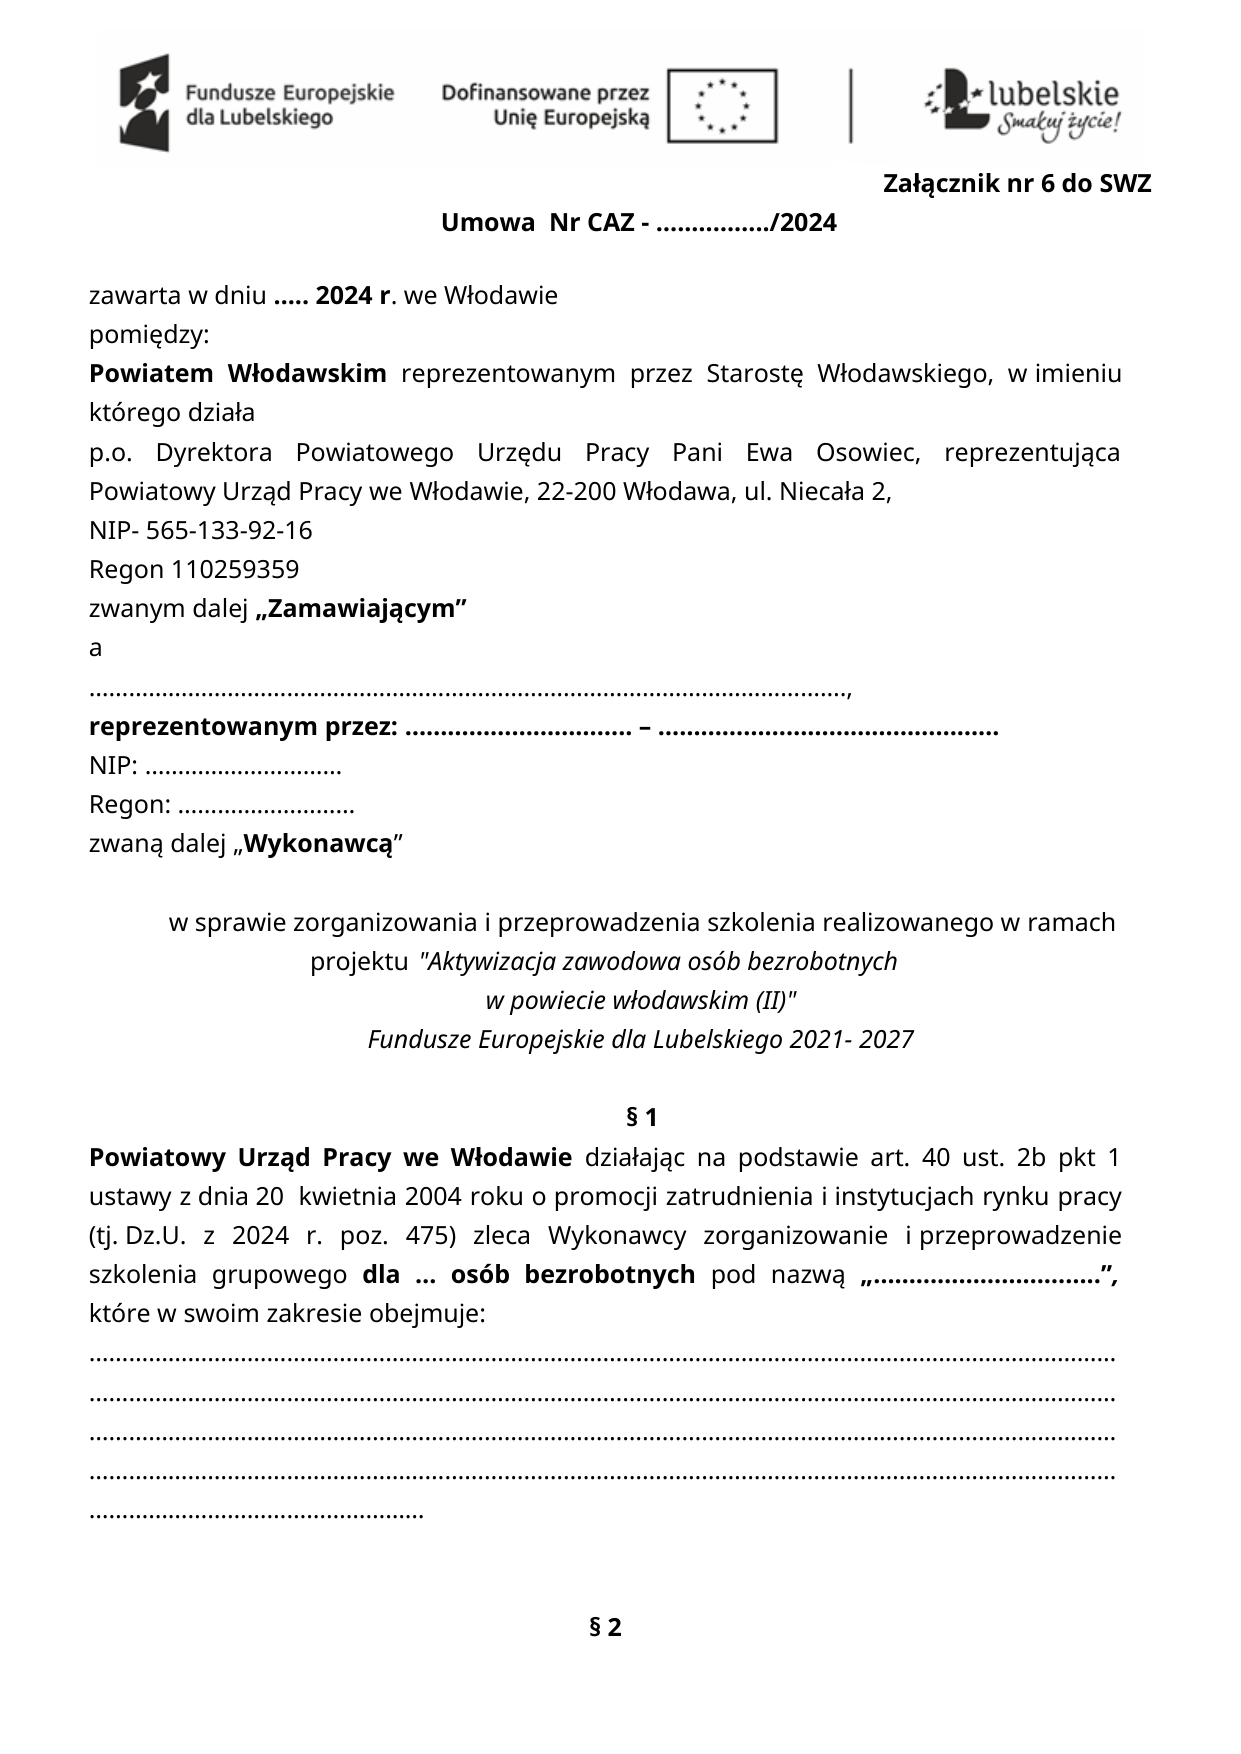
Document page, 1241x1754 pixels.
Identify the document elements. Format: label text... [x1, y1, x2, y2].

text Załącznik nr 6 do SWZ [126, 165, 1152, 199]
text Regon: ……………………… [89, 787, 1144, 821]
text Powiatem Włodawskim reprezentowanym przez Starostę Włodawskiego, w imieniu którego działa [89, 356, 1122, 429]
text NIP: ………………………… [89, 748, 1122, 782]
text Fundusze Europejskie dla Lubelskiego 2021- 2027 [89, 1022, 1122, 1056]
text pomiędzy: [89, 317, 1122, 351]
text zawarta w dniu ….. 2024 r. we Włodawie [89, 278, 1122, 312]
text NIP- 565-133-92-16 [89, 513, 1152, 547]
text Regon 110259359 [89, 552, 1152, 586]
text Powiatowy Urząd Pracy we Włodawie działając na podstawie art. 40 ust. 2b pkt 1 ustawy z dnia 20 kwietnia 2004 roku o promocji zatrudnienia i instytucjach rynku pracy (tj. Dz.U. z 2024 r. poz. 475) zleca Wykonawcy zorganizowanie i przeprowadzenie szkolenia grupowego dla … osób bezrobotnych pod nazwą „…………………………..”, które w swoim zakresie obejmuje: [89, 1139, 1122, 1330]
text ……………………………………………………………………………………………………., [89, 669, 1122, 703]
text Umowa Nr CAZ - …..………../2024 [126, 204, 1152, 239]
text a [89, 630, 1122, 664]
text zwaną dalej „Wykonawcą” [89, 826, 1122, 860]
text p.o. Dyrektora Powiatowego Urzędu Pracy Pani Ewa Osowiec, reprezentująca Powiatowy Urząd Pracy we Włodawie, 22-200 Włodawa, ul. Niecała 2, [89, 434, 1122, 507]
text w powiecie włodawskim (II)" [89, 983, 1122, 1017]
text zwanym dalej „Zamawiającym” [89, 591, 1122, 625]
text w sprawie zorganizowania i przeprowadzenia szkolenia realizowanego w ramach projektu "Aktywizacja zawodowa osób bezrobotnych [89, 904, 1122, 977]
text § 1 [89, 1100, 1122, 1134]
text § 2 [89, 1531, 1122, 1643]
picture [94, 29, 1146, 166]
text reprezentowanym przez: ………………………….. – ………………………………………… [89, 708, 1122, 742]
text ……………………………………………………………………………………………………………………………………………………………………………………………………………………………………………………………………………………………………………………………………………………………………………………………………………………………………………………………………………………………………………………………………………………………………………………………………………………… [89, 1335, 1122, 1526]
